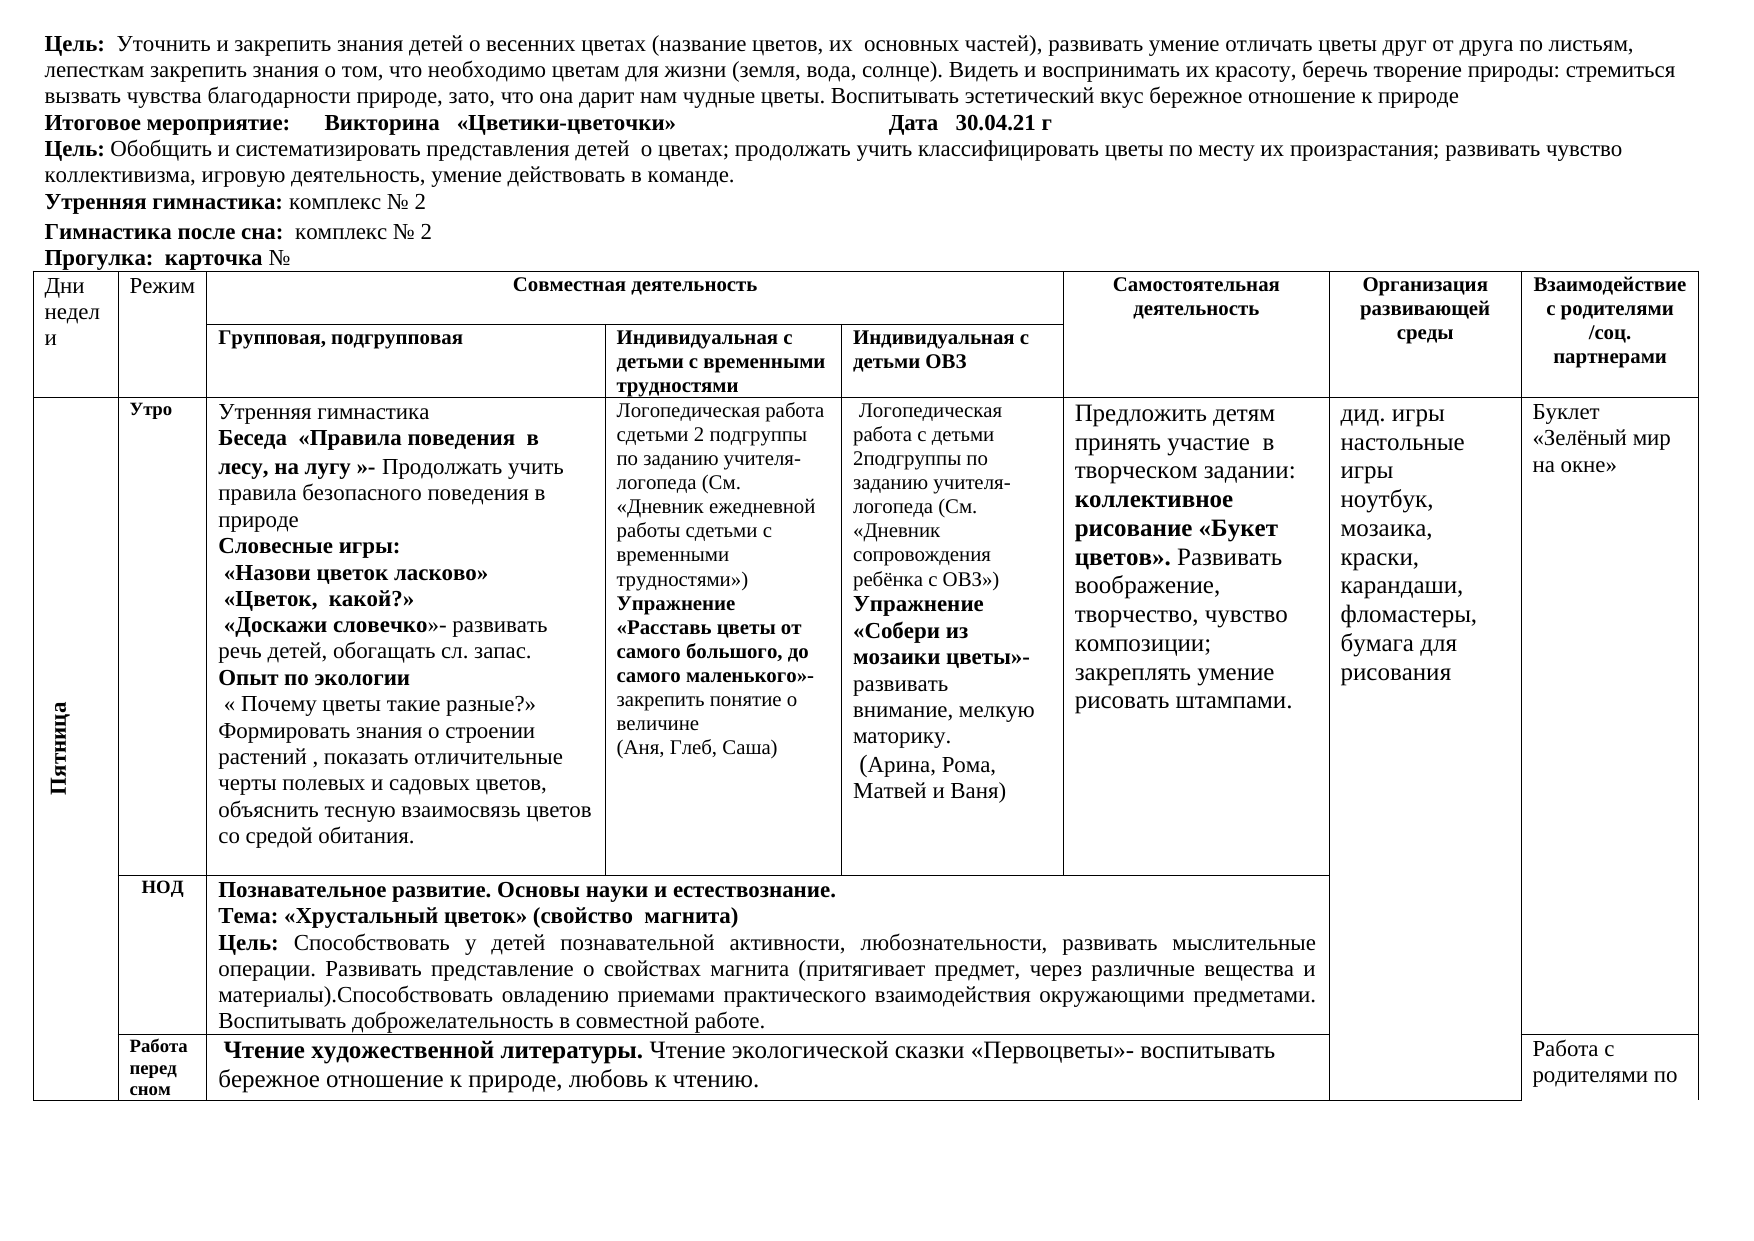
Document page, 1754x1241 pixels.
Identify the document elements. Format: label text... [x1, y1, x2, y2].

text Гимнастика после сна: комплекс № 2 [44, 218, 1713, 244]
text Прогулка: карточка № [44, 244, 1713, 271]
table_header Взаимодействие с родителями /соц. партнерами [1522, 272, 1698, 397]
text Цель: Обобщить и систематизировать представления детей о цветах; продолжать учить классифицировать цветы по месту их произрастания; развивать чувство коллективизма, игровую деятельность, умение действовать в команде. [44, 135, 1713, 188]
table_cell Предложить детям принять участие в творческом задании: коллективное рисование «Букет цветов». Развивать воображение, творчество, чувство композиции; закреплять умение рисовать штампами. [1064, 398, 1329, 875]
table_header Дни недели [34, 272, 118, 397]
table_header Режим [119, 272, 206, 397]
table_cell Индивидуальная с детьми ОВЗ [842, 325, 1063, 397]
table_cell Чтение художественной литературы. Чтение экологической сказки «Первоцветы»- воспитывать бережное отношение к природе, любовь к чтению. [207, 1035, 1329, 1100]
table_cell Познавательное развитие. Основы науки и естествознание. Тема: «Хрустальный цветок» (свойство магнита) Цель: Способствовать у детей познавательной активности, любознательности, развивать мыслительные операции. Развивать представление о свойствах магнита (притягивает предмет, через различные вещества и материалы).Способствовать овладению приемами практического взаимодействия окружающими предметами. Воспитывать доброжелательность в совместной работе. [207, 876, 1329, 1034]
text Утренняя гимнастика: комплекс № 2 [44, 188, 1713, 214]
table_header Организация развивающей среды [1330, 272, 1521, 397]
table_header Совместная деятельность [207, 272, 1063, 324]
table_cell Буклет «Зелёный мир на окне» [1522, 398, 1698, 1034]
table_cell Пятница [34, 398, 118, 1100]
table_cell Утро [119, 398, 206, 875]
table_cell дид. игры настольные игры ноутбук, мозаика, краски, карандаши, фломастеры, бумага для рисования [1330, 398, 1521, 1100]
text Цель: Уточнить и закрепить знания детей о весенних цветах (название цветов, их основных частей), развивать умение отличать цветы друг от друга по листьям, лепесткам закрепить знания о том, что необходимо цветам для жизни (земля, вода, солнце). Видеть и воспринимать их красоту, беречь творение природы: стремиться вызвать чувства благодарности природе, зато, что она дарит нам чудные цветы. Воспитывать эстетический вкус бережное отношение к природе [44, 29, 1713, 109]
text Итоговое мероприятие: Викторина «Цветики-цветочки» Дата 30.04.21 г [44, 109, 1713, 135]
table_header Самостоятельная деятельность [1064, 272, 1329, 397]
table_cell Утренняя гимнастика Беседа «Правила поведения в лесу, на лугу »- Продолжать учить правила безопасного поведения в природе Словесные игры: «Назови цветок ласково» «Цветок, какой?» «Доскажи словечко»- развивать речь детей, обогащать сл. запас. Опыт по экологии « Почему цветы такие разные?» Формировать знания о строении растений , показать отличительные черты полевых и садовых цветов, объяснить тесную взаимосвязь цветов со средой обитания. [207, 398, 605, 875]
table_cell Логопедическая работа с детьми 2подгруппы по заданию учителя-логопеда (См. «Дневник сопровождения ребёнка с ОВЗ») Упражнение «Собери из мозаики цветы»-развивать внимание, мелкую маторику. (Арина, Рома, Матвей и Ваня) [842, 398, 1063, 875]
table_cell Индивидуальная с детьми с временными трудностями [606, 325, 841, 397]
table_cell Логопедическая работа сдетьми 2 подгруппы по заданию учителя-логопеда (См. «Дневник ежедневной работы сдетьми с временными трудностями») Упражнение «Расставь цветы от самого большого, до самого маленького»- закрепить понятие о величине (Аня, Глеб, Саша) [606, 398, 841, 875]
table_cell НОД [119, 876, 206, 1034]
table_cell Работа перед сном [119, 1035, 206, 1100]
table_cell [1522, 1035, 1698, 1100]
table_cell Групповая, подгрупповая [207, 325, 605, 397]
